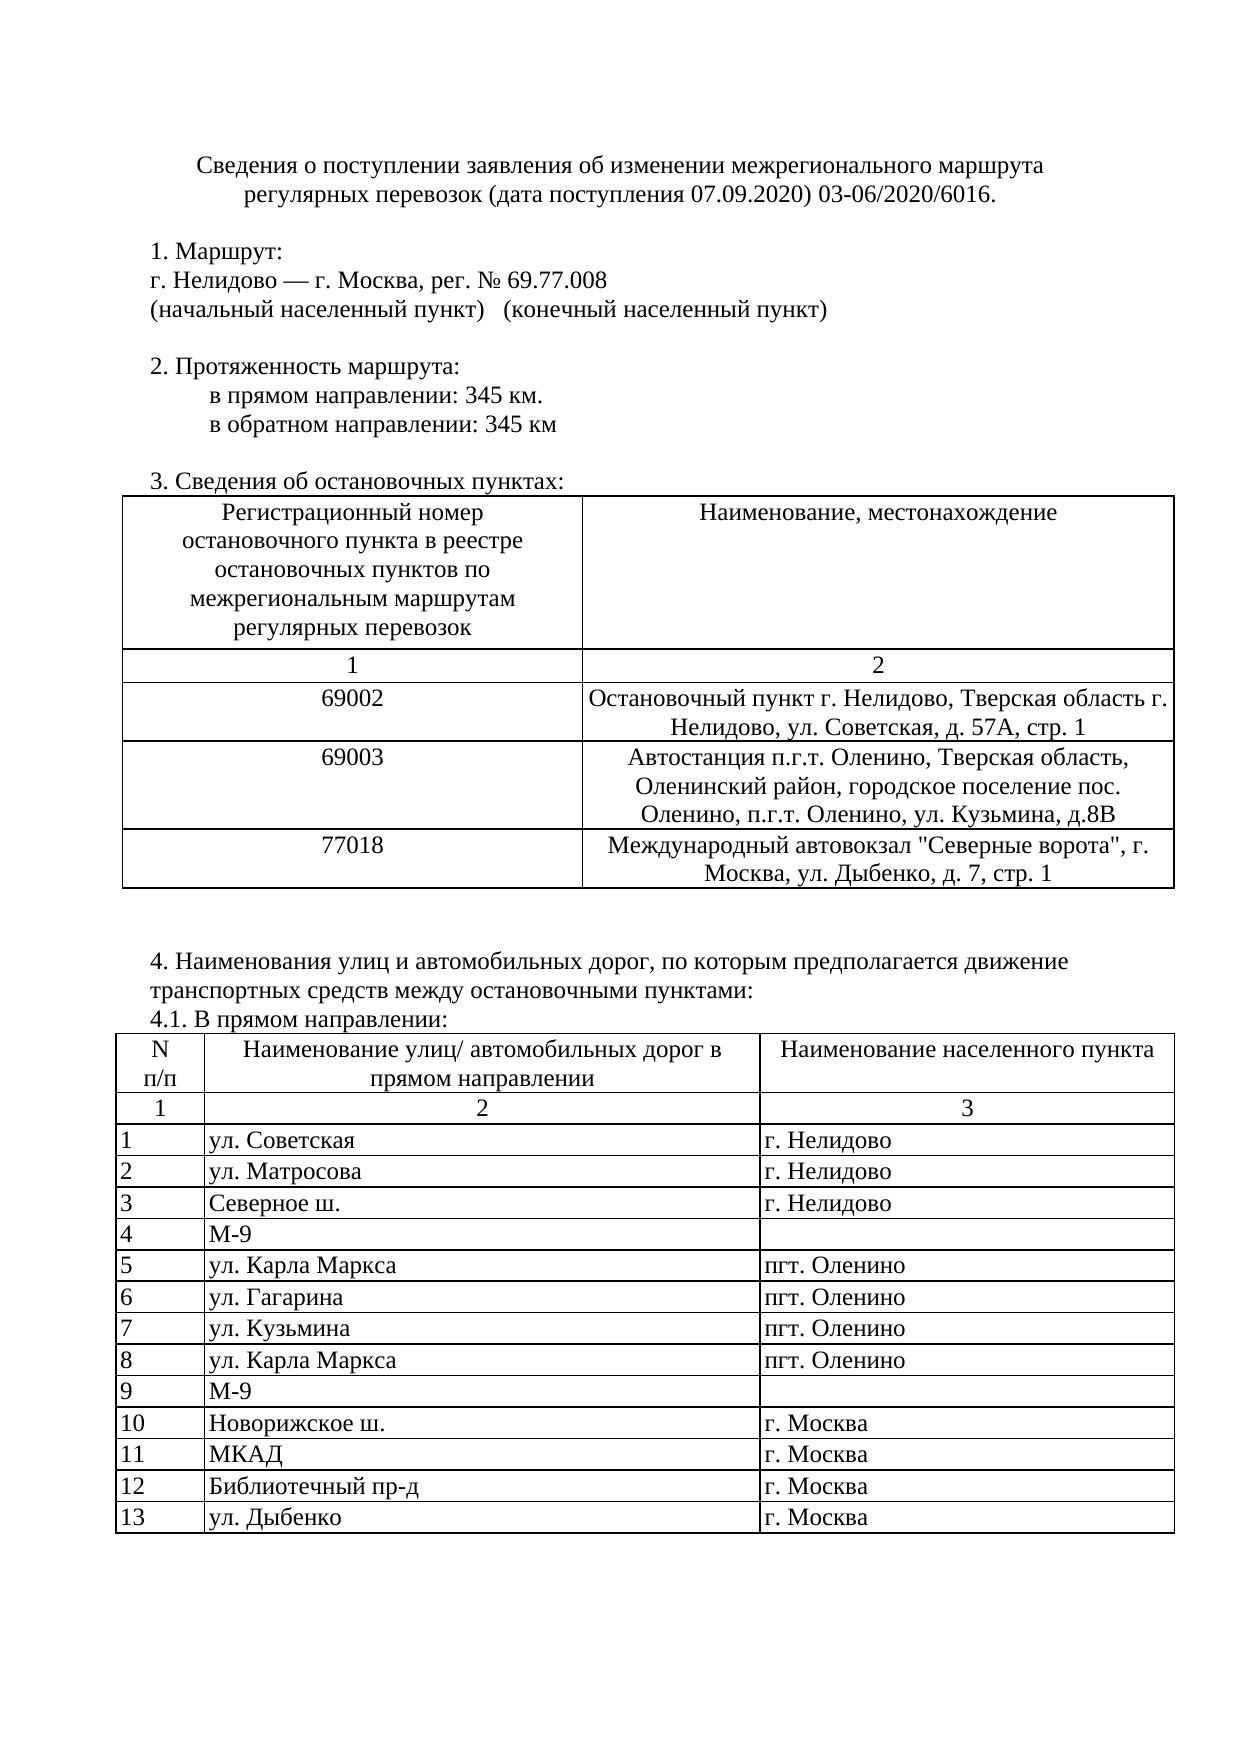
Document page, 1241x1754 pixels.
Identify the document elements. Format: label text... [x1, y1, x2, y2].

table_cell Библиотечный пр-д [205, 1471, 759, 1501]
text (начальный населенный пункт) (конечный населенный пункт) [150, 294, 1090, 322]
table_cell 9 [117, 1376, 204, 1406]
table_cell ул. Советская [205, 1125, 759, 1154]
table_cell г. Москва [761, 1471, 1174, 1501]
table_cell г. Нелидово [761, 1125, 1174, 1154]
text 3. Сведения об остановочных пунктах: [150, 466, 1090, 495]
table_cell ул. Гагарина [205, 1282, 759, 1312]
table_cell ул. Матросова [205, 1156, 759, 1186]
table_cell г. Москва [761, 1502, 1174, 1532]
table_cell М-9 [205, 1376, 759, 1406]
table_cell 1 [117, 1093, 204, 1123]
table_cell 69003 [123, 742, 582, 828]
text 4.1. В прямом направлении: [150, 1004, 1090, 1033]
table_cell 69002 [123, 683, 582, 740]
table_cell пгт. Оленино [761, 1313, 1174, 1343]
text 4. Наименования улиц и автомобильных дорог, по которым предполагается движение транспортных средств между остановочными пунктами: [150, 946, 1090, 1004]
table_cell пгт. Оленино [761, 1282, 1174, 1312]
table_cell 10 [117, 1408, 204, 1438]
table_cell г. Москва [761, 1439, 1174, 1469]
table_cell 5 [117, 1251, 204, 1280]
table_cell 7 [117, 1313, 204, 1343]
table_cell [761, 1376, 1174, 1406]
table_cell г. Нелидово [761, 1188, 1174, 1217]
table_cell 3 [761, 1093, 1174, 1123]
table_cell 13 [117, 1502, 204, 1532]
table_cell пгт. Оленино [761, 1251, 1174, 1280]
table_cell 1 [117, 1125, 204, 1154]
table_header N п/п [117, 1034, 204, 1092]
table_cell 11 [117, 1439, 204, 1469]
table_cell пгт. Оленино [761, 1345, 1174, 1375]
text Сведения о поступлении заявления об изменении межрегионального маршрута регулярных перевозок (дата поступления 07.09.2020) 03-06/2020/6016. [150, 150, 1090, 207]
text 2. Протяженность маршрута: [150, 351, 1090, 380]
table_cell ул. Кузьмина [205, 1313, 759, 1343]
table_cell 3 [117, 1188, 204, 1217]
table_cell МКАД [205, 1439, 759, 1469]
table_cell Северное ш. [205, 1188, 759, 1217]
table_cell Международный автовокзал "Северные ворота", г. Москва, ул. Дыбенко, д. 7, стр. 1 [583, 830, 1173, 887]
table_cell М-9 [205, 1219, 759, 1249]
text г. Нелидово — г. Москва, рег. № 69.77.008 [150, 265, 1090, 294]
table_cell 6 [117, 1282, 204, 1312]
table_cell ул. Карла Маркса [205, 1345, 759, 1375]
text 1. Маршрут: [150, 236, 1090, 265]
table_cell 8 [117, 1345, 204, 1375]
table_cell [761, 1219, 1174, 1249]
table_cell 2 [205, 1093, 759, 1123]
table_header Наименование, местонахождение [583, 497, 1173, 648]
table_cell 77018 [123, 830, 582, 887]
table_cell 12 [117, 1471, 204, 1501]
table_cell ул. Карла Маркса [205, 1251, 759, 1280]
text в прямом направлении: 345 км. [150, 380, 1090, 409]
table_cell 2 [117, 1156, 204, 1186]
table_cell г. Москва [761, 1408, 1174, 1438]
table_cell Автостанция п.г.т. Оленино, Тверская область, Оленинский район, городское поселение пос. Оленино, п.г.т. Оленино, ул. Кузьмина, д.8В [583, 742, 1173, 828]
table_cell 1 [123, 650, 582, 681]
table_cell ул. Дыбенко [205, 1502, 759, 1532]
table_header Наименование населенного пункта [761, 1034, 1174, 1092]
table_cell 4 [117, 1219, 204, 1249]
table_cell 2 [583, 650, 1173, 681]
text в обратном направлении: 345 км [150, 409, 1090, 437]
table_cell г. Нелидово [761, 1156, 1174, 1186]
table_cell Новорижское ш. [205, 1408, 759, 1438]
table_header Регистрационный номер остановочного пункта в реестре остановочных пунктов по межрегиональным маршрутам регулярных перевозок [123, 497, 582, 648]
table_header Наименование улиц/ автомобильных дорог в прямом направлении [205, 1034, 759, 1092]
table_cell Остановочный пункт г. Нелидово, Тверская область г. Нелидово, ул. Советская, д. 57А, стр. 1 [583, 683, 1173, 740]
